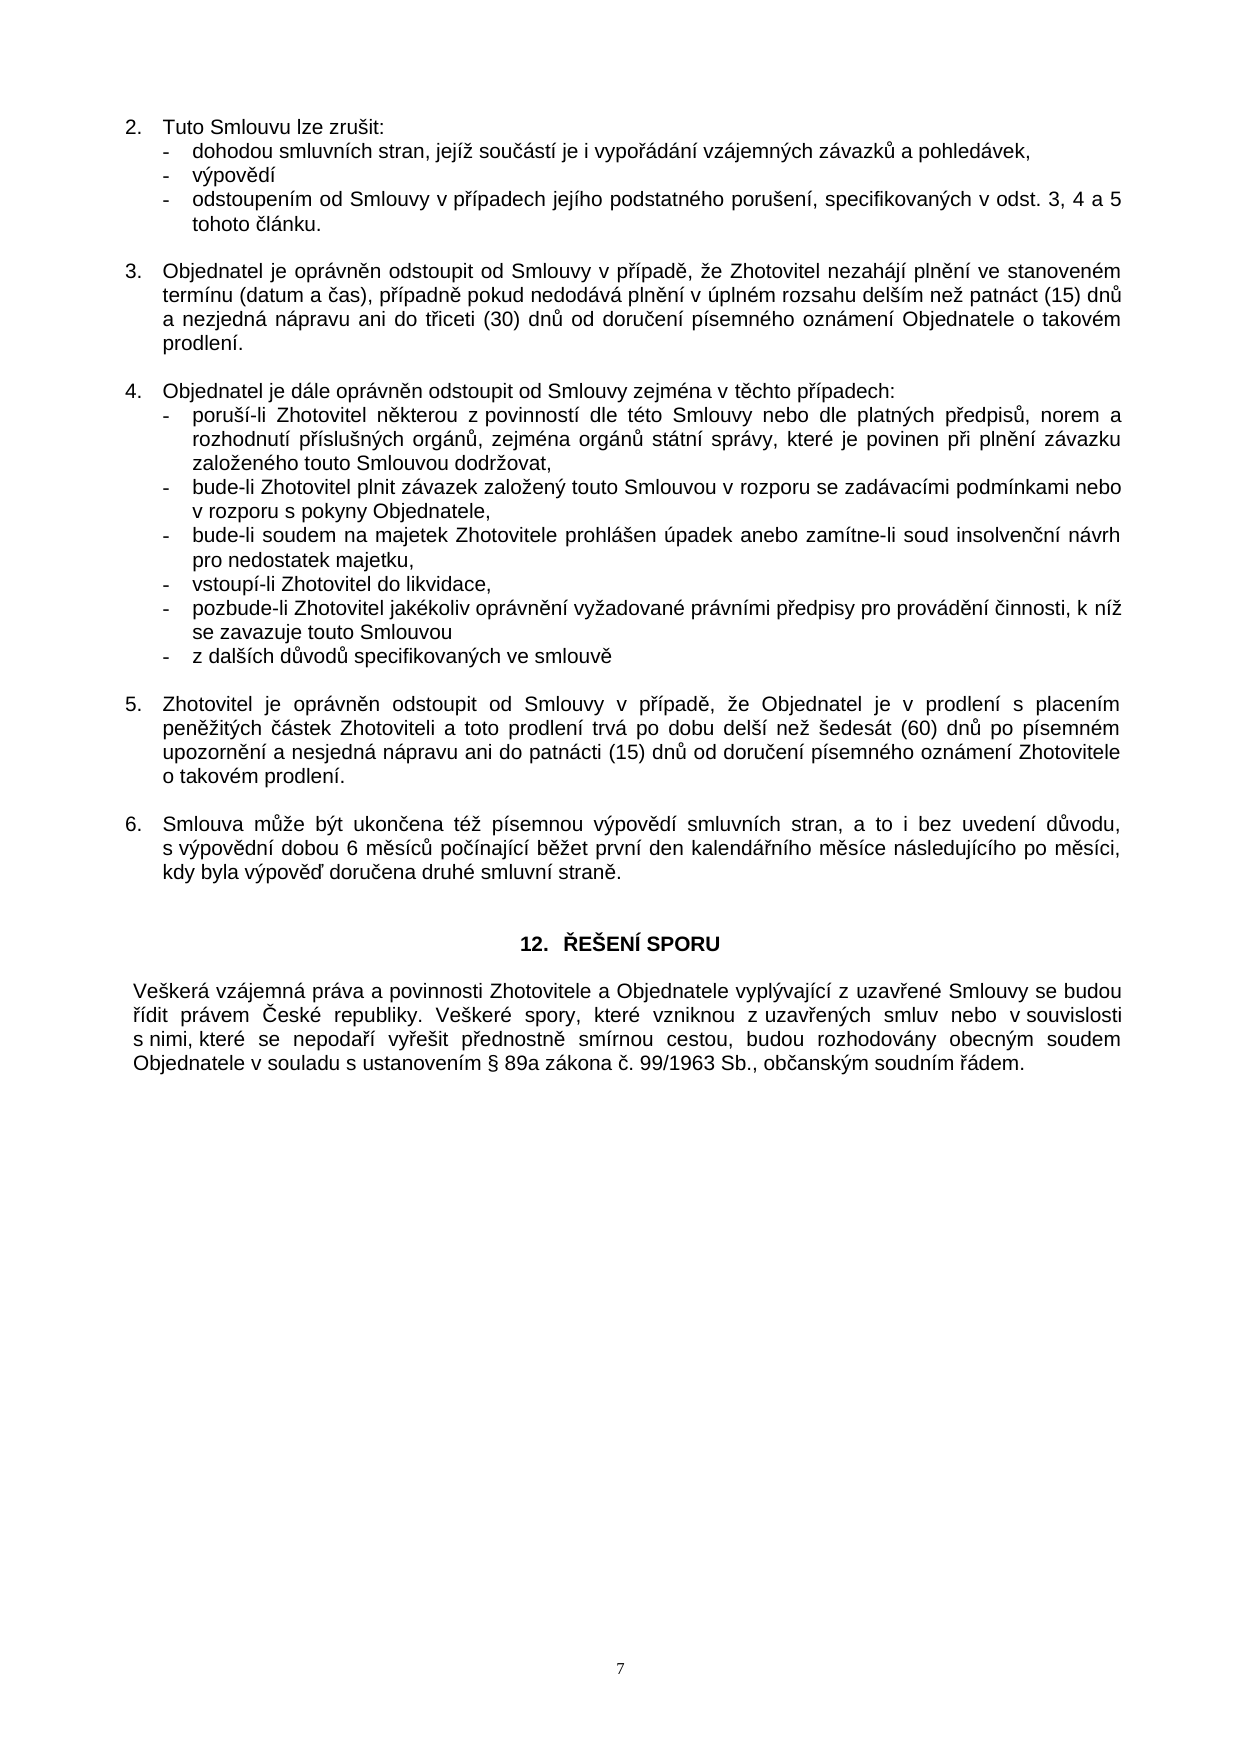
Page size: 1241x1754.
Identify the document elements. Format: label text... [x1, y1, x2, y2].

subtitle Objednatel je oprávněn odstoupit od Smlouvy v případě, že Zhotovitel nezahájí plnění ve stanoveném termínu (datum a čas), případně pokud nedodává plnění v úplném rozsahu delším než patnáct (15) dnů a nezjedná nápravu ani do třiceti (30) dnů od doručení písemného oznámení Objednatele o takovém prodlení. [125, 259, 1122, 355]
list poruší-li Zhotovitel některou z povinností dle této Smlouvy nebo dle platných předpisů, norem a rozhodnutí příslušných orgánů, zejména orgánů státní správy, které je povinen při plnění závazku založeného touto Smlouvou dodržovat, [162, 403, 1122, 475]
subtitle dohodou smluvních stran, jejíž součástí je i vypořádání vzájemných závazků a pohledávek, [162, 139, 1122, 163]
list bude-li Zhotovitel plnit závazek založený touto Smlouvou v rozporu se zadávacími podmínkami nebo v rozporu s pokyny Objednatele, [162, 475, 1122, 523]
subtitle výpovědí [162, 163, 1122, 187]
subtitle Veškerá vzájemná práva a povinnosti Zhotovitele a Objednatele vyplývající z uzavřené Smlouvy se budou řídit právem České republiky. Veškeré spory, které vzniknou z uzavřených smluv nebo v souvislosti s nimi, které se nepodaří vyřešit přednostně smírnou cestou, budou rozhodovány obecným soudem Objednatele v souladu s ustanovením § 89a zákona č. 99/1963 Sb., občanským soudním řádem. [133, 979, 1122, 1075]
subtitle odstoupením od Smlouvy v případech jejího podstatného porušení, specifikovaných v odst. 3, 4 a 5 tohoto článku. [162, 187, 1122, 235]
subtitle Tuto Smlouvu lze zrušit: [125, 115, 1122, 139]
subtitle Zhotovitel je oprávněn odstoupit od Smlouvy v případě, že Objednatel je v prodlení s placením peněžitých částek Zhotoviteli a toto prodlení trvá po dobu delší než šedesát (60) dnů po písemném upozornění a nesjedná nápravu ani do patnácti (15) dnů od doručení písemného oznámení Zhotovitele o takovém prodlení. [125, 692, 1122, 788]
list z dalších důvodů specifikovaných ve smlouvě [162, 644, 1122, 668]
subtitle Smlouva může být ukončena též písemnou výpovědí smluvních stran, a to i bez uvedení důvodu, s výpovědní dobou 6 měsíců počínající běžet první den kalendářního měsíce následujícího po měsíci, kdy byla výpověď doručena druhé smluvní straně. [125, 812, 1122, 883]
list vstoupí-li Zhotovitel do likvidace, [162, 571, 1122, 596]
subtitle ŘEŠENÍ SPORU [118, 931, 1122, 955]
list pozbude-li Zhotovitel jakékoliv oprávnění vyžadované právními předpisy pro provádění činnosti, k níž se zavazuje touto Smlouvou [162, 596, 1122, 644]
subtitle Objednatel je dále oprávněn odstoupit od Smlouvy zejména v těchto případech: [125, 379, 1122, 403]
list bude-li soudem na majetek Zhotovitele prohlášen úpadek anebo zamítne-li soud insolvenční návrh pro nedostatek majetku, [162, 523, 1122, 571]
